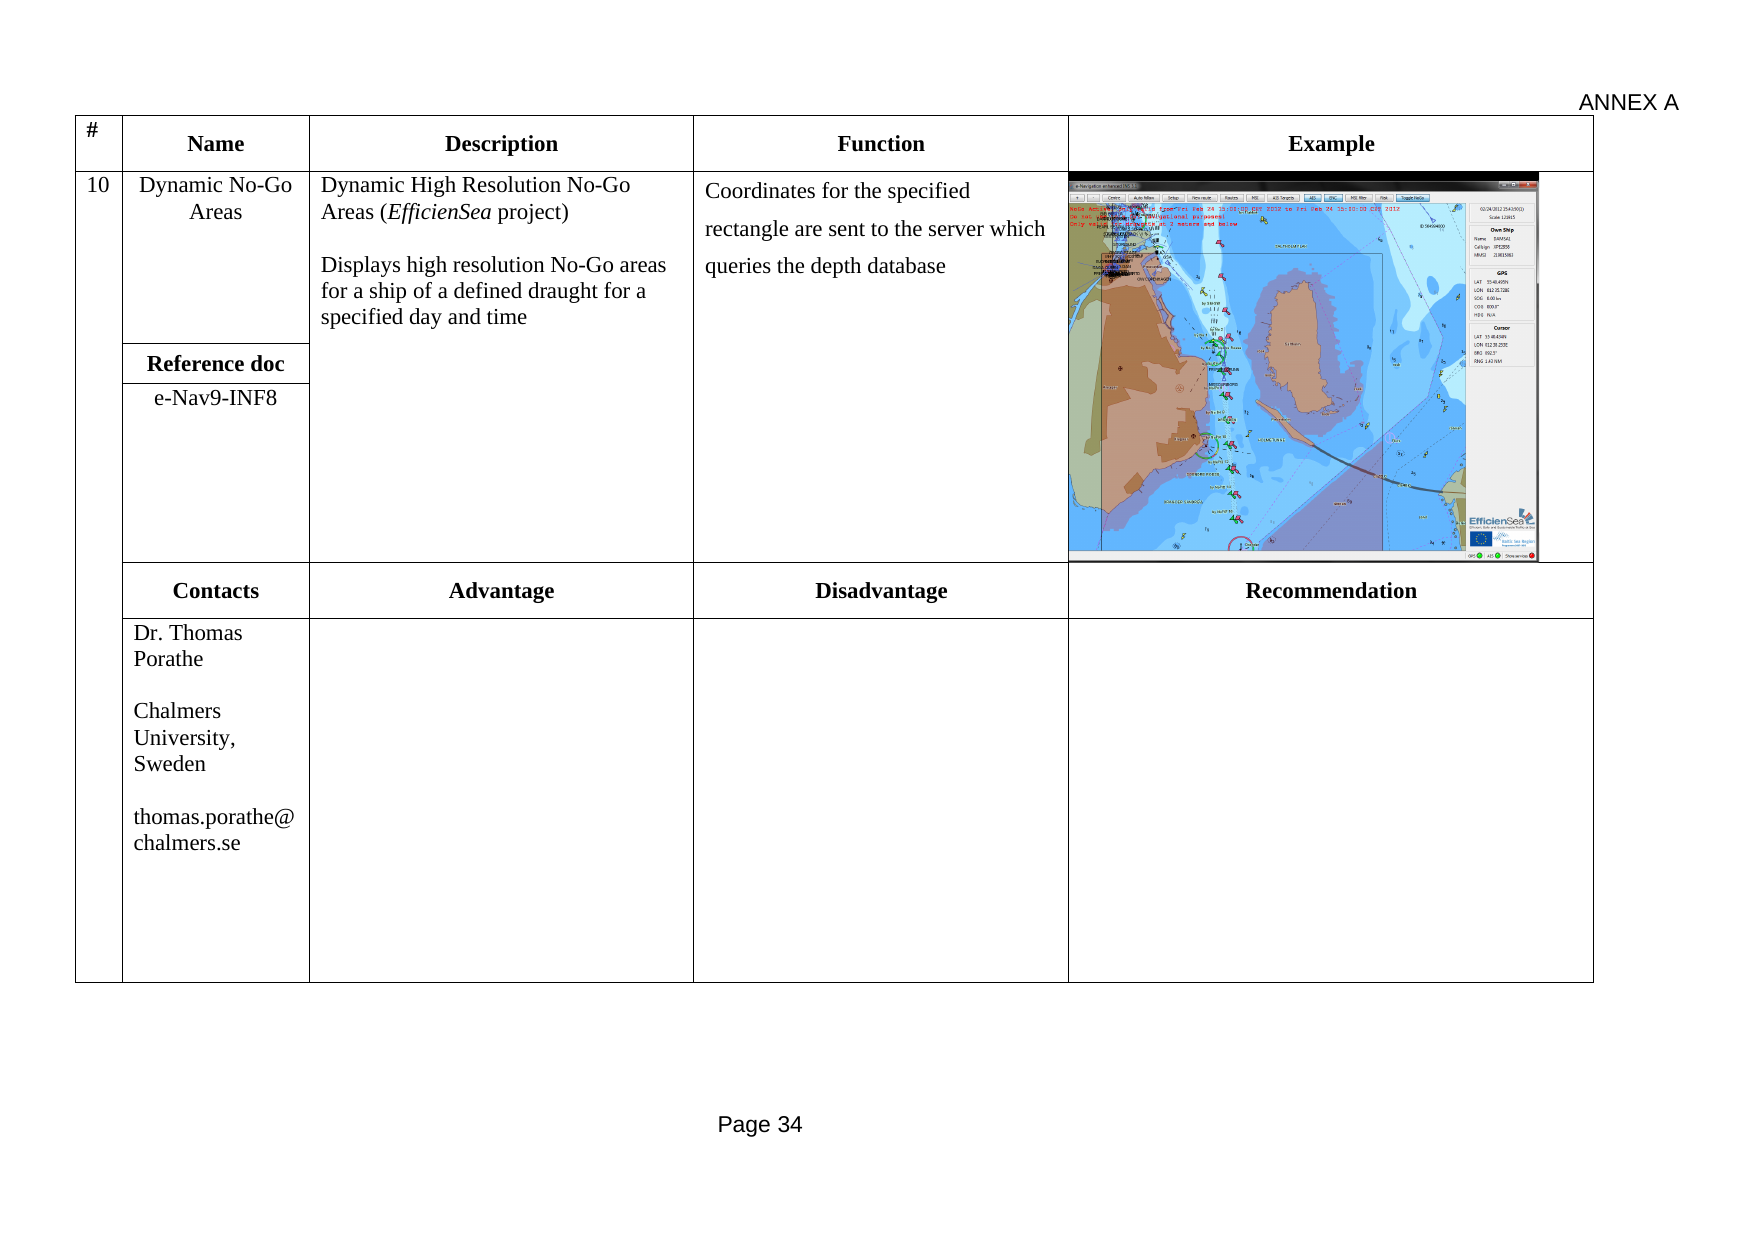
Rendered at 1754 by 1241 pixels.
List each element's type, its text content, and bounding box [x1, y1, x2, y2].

table_cell Dr. Thomas Porathe Chalmers University, Sweden thomas.porathe@chalmers.se [123, 619, 309, 982]
table_cell [694, 619, 1068, 982]
table_cell Coordinates for the specified rectangle are sent to the server which queries the depth database [694, 172, 1068, 562]
table_header Example [1069, 116, 1593, 171]
table_cell Dynamic No-Go Areas [123, 172, 309, 342]
table_cell [1540, 172, 1593, 562]
table_cell [1069, 619, 1593, 982]
picture [1068, 171, 1540, 563]
table_cell Dynamic High Resolution No-Go Areas (EfficienSea project) Displays high resolution No-Go areas for a ship of a defined draught for a specified day and time [310, 172, 693, 562]
table_cell Reference doc [123, 344, 309, 383]
table_header # [76, 116, 122, 171]
table_cell 10 [76, 172, 122, 982]
table_cell Contacts [123, 563, 309, 617]
table_header Description [310, 116, 693, 171]
table_cell [310, 619, 693, 982]
table_cell Advantage [310, 563, 693, 617]
table_cell Disadvantage [694, 563, 1068, 617]
table_header Function [694, 116, 1068, 171]
table_cell e-Nav9-INF8 [123, 384, 309, 562]
table_header Name [123, 116, 309, 171]
table_cell Recommendation [1069, 563, 1593, 617]
